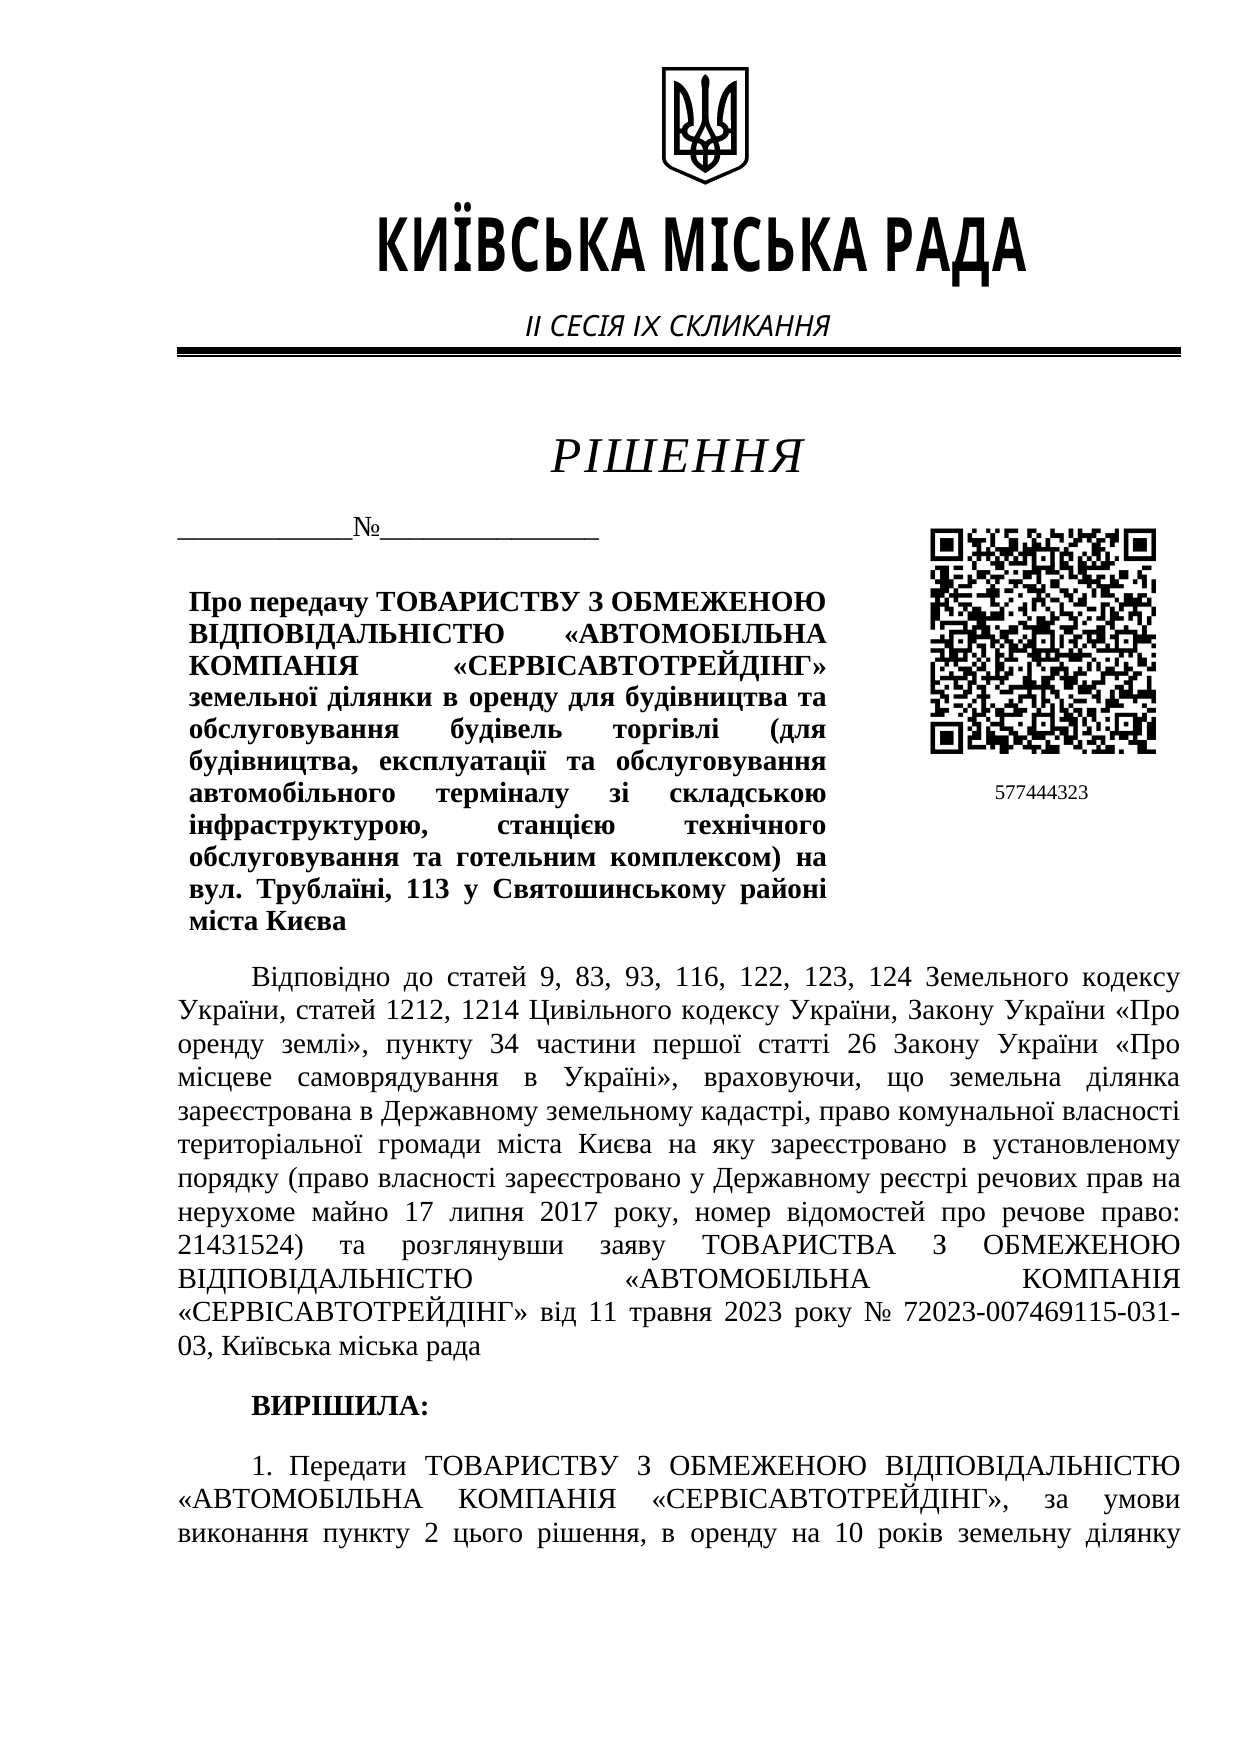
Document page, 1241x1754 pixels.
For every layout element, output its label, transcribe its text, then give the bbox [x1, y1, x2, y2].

text ____________№_______________ [177, 509, 1181, 542]
picture [660, 67, 751, 186]
subtitle РІШЕННЯ [177, 426, 1181, 483]
text Відповідно до статей 9, 83, 93, 116, 122, 123, 124 Земельного кодексу України, статей 1212, 1214 Цивільного кодексу України, Закону України «Про оренду землі», пункту 34 частини першої статті 26 Закону України «Про місцеве самоврядування в Україні», враховуючи, що земельна ділянка зареєстрована в Державному земельному кадастрі, право комунальної власності територіальної громади міста Києва на яку зареєстровано в установленому порядку (право власності зареєстровано у Державному реєстрі речових прав на нерухоме майно 17 липня 2017 року, номер відомостей про речове право: 21431524) та розглянувши заяву ТОВАРИСТВА З ОБМЕЖЕНОЮ ВІДПОВІДАЛЬНІСТЮ «АВТОМОБІЛЬНА КОМПАНІЯ «СЕРВІСАВТОТРЕЙДІНГ» від 11 травня 2023 року № 72023-007469115-031-03, Київська міська рада [177, 959, 1181, 1361]
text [177, 1448, 1181, 1548]
text ВИРІШИЛА: [177, 1388, 1181, 1421]
table_header Про передачу ТОВАРИСТВУ З ОБМЕЖЕНОЮ ВІДПОВІДАЛЬНІСТЮ «АВТОМОБІЛЬНА КОМПАНІЯ «СЕРВІСАВТОТРЕЙДІНГ» земельної ділянки в оренду для будівництва та обслуговування будівель торгівлі (для будівництва, експлуатації та обслуговування автомобільного терміналу зі складською інфраструктурою, станцією технічного обслуговування та готельним комплексом) на вул. Трублаїні, 113 у Святошинському районі міста Києва [177, 586, 838, 936]
text КИЇВСЬКА МІСЬКА РАДА [222, 191, 1181, 293]
subtitle II сесія IX скликання [177, 306, 1181, 347]
picture [912, 511, 1174, 772]
